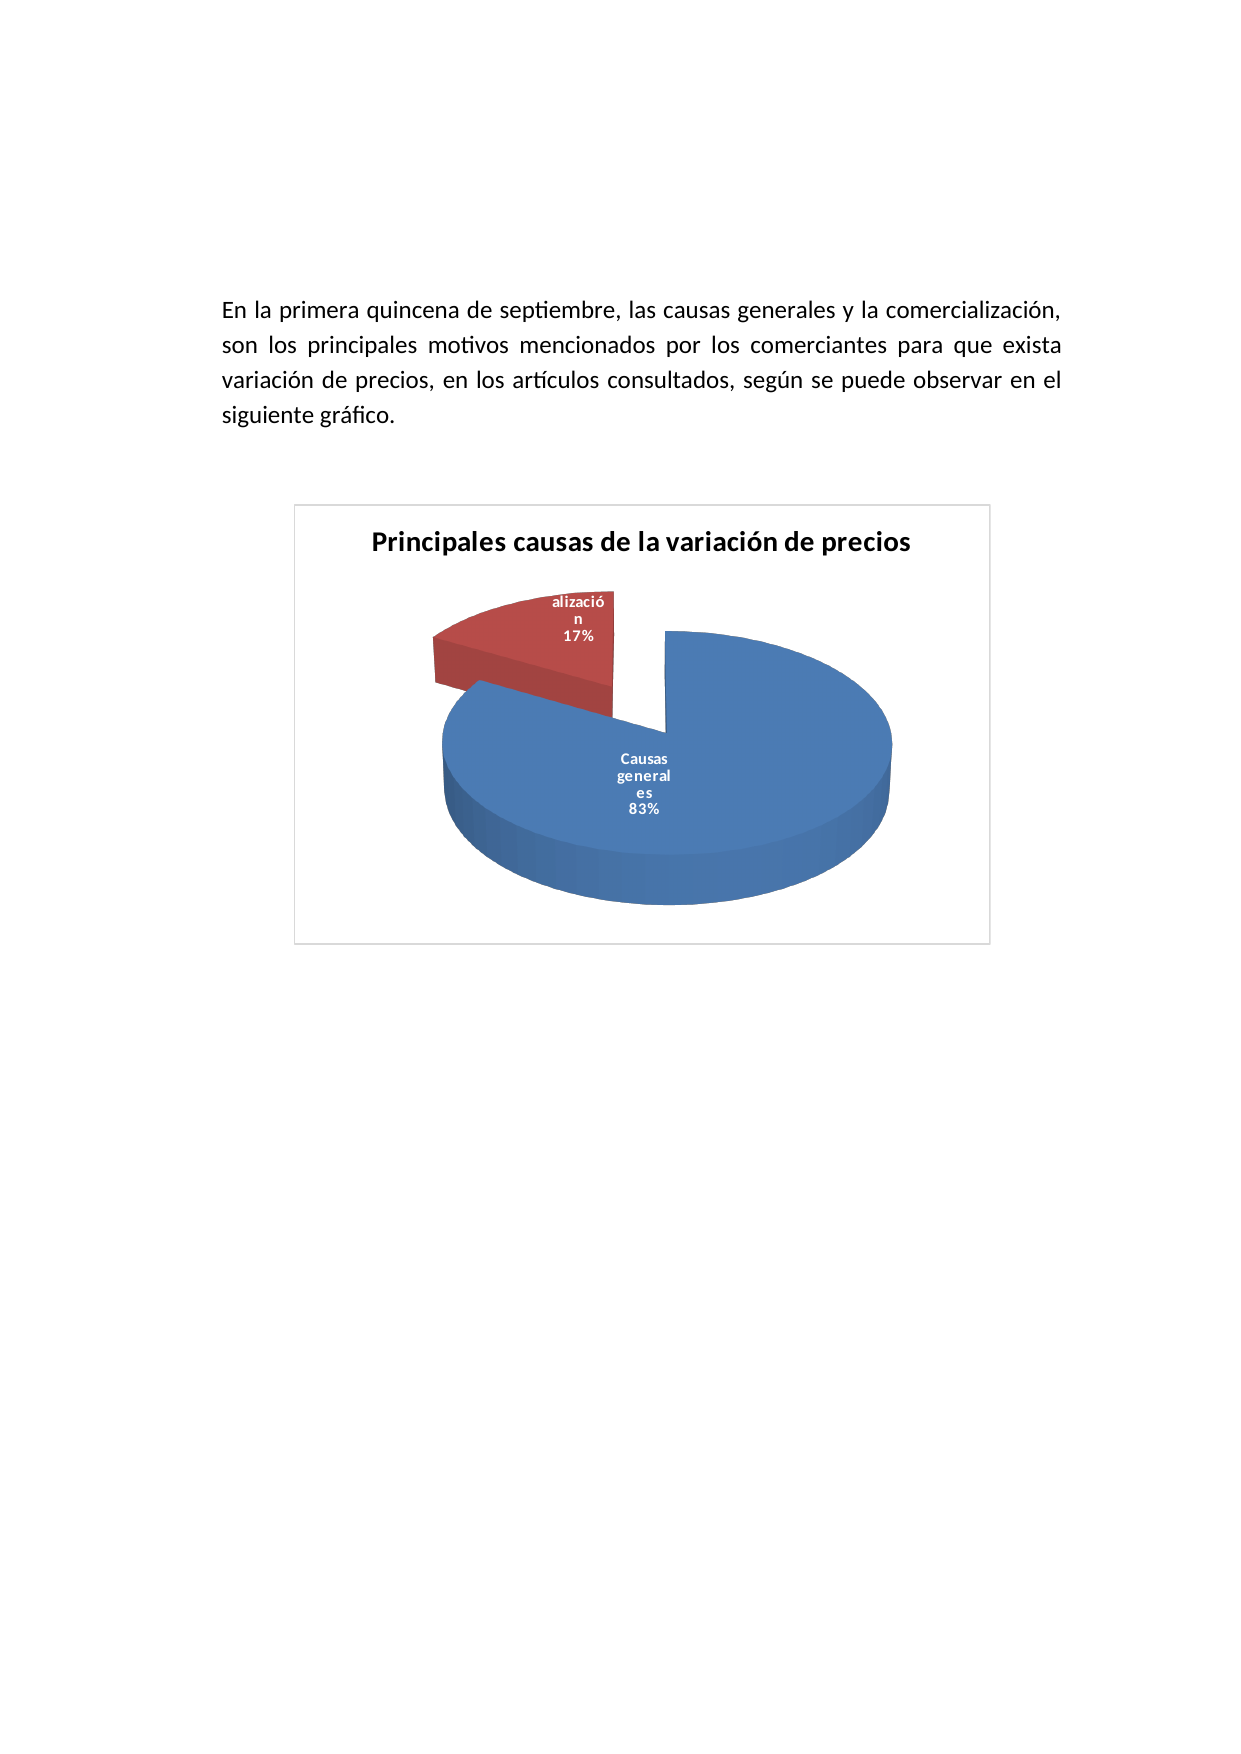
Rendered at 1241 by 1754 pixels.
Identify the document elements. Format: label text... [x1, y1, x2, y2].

list En la primera quincena de septiembre, las causas generales y la comercialización, son los principales motivos mencionados por los comerciantes para que exista variación de precios, en los artículos consultados, según se puede observar en el siguiente gráfico. [222, 294, 1063, 430]
